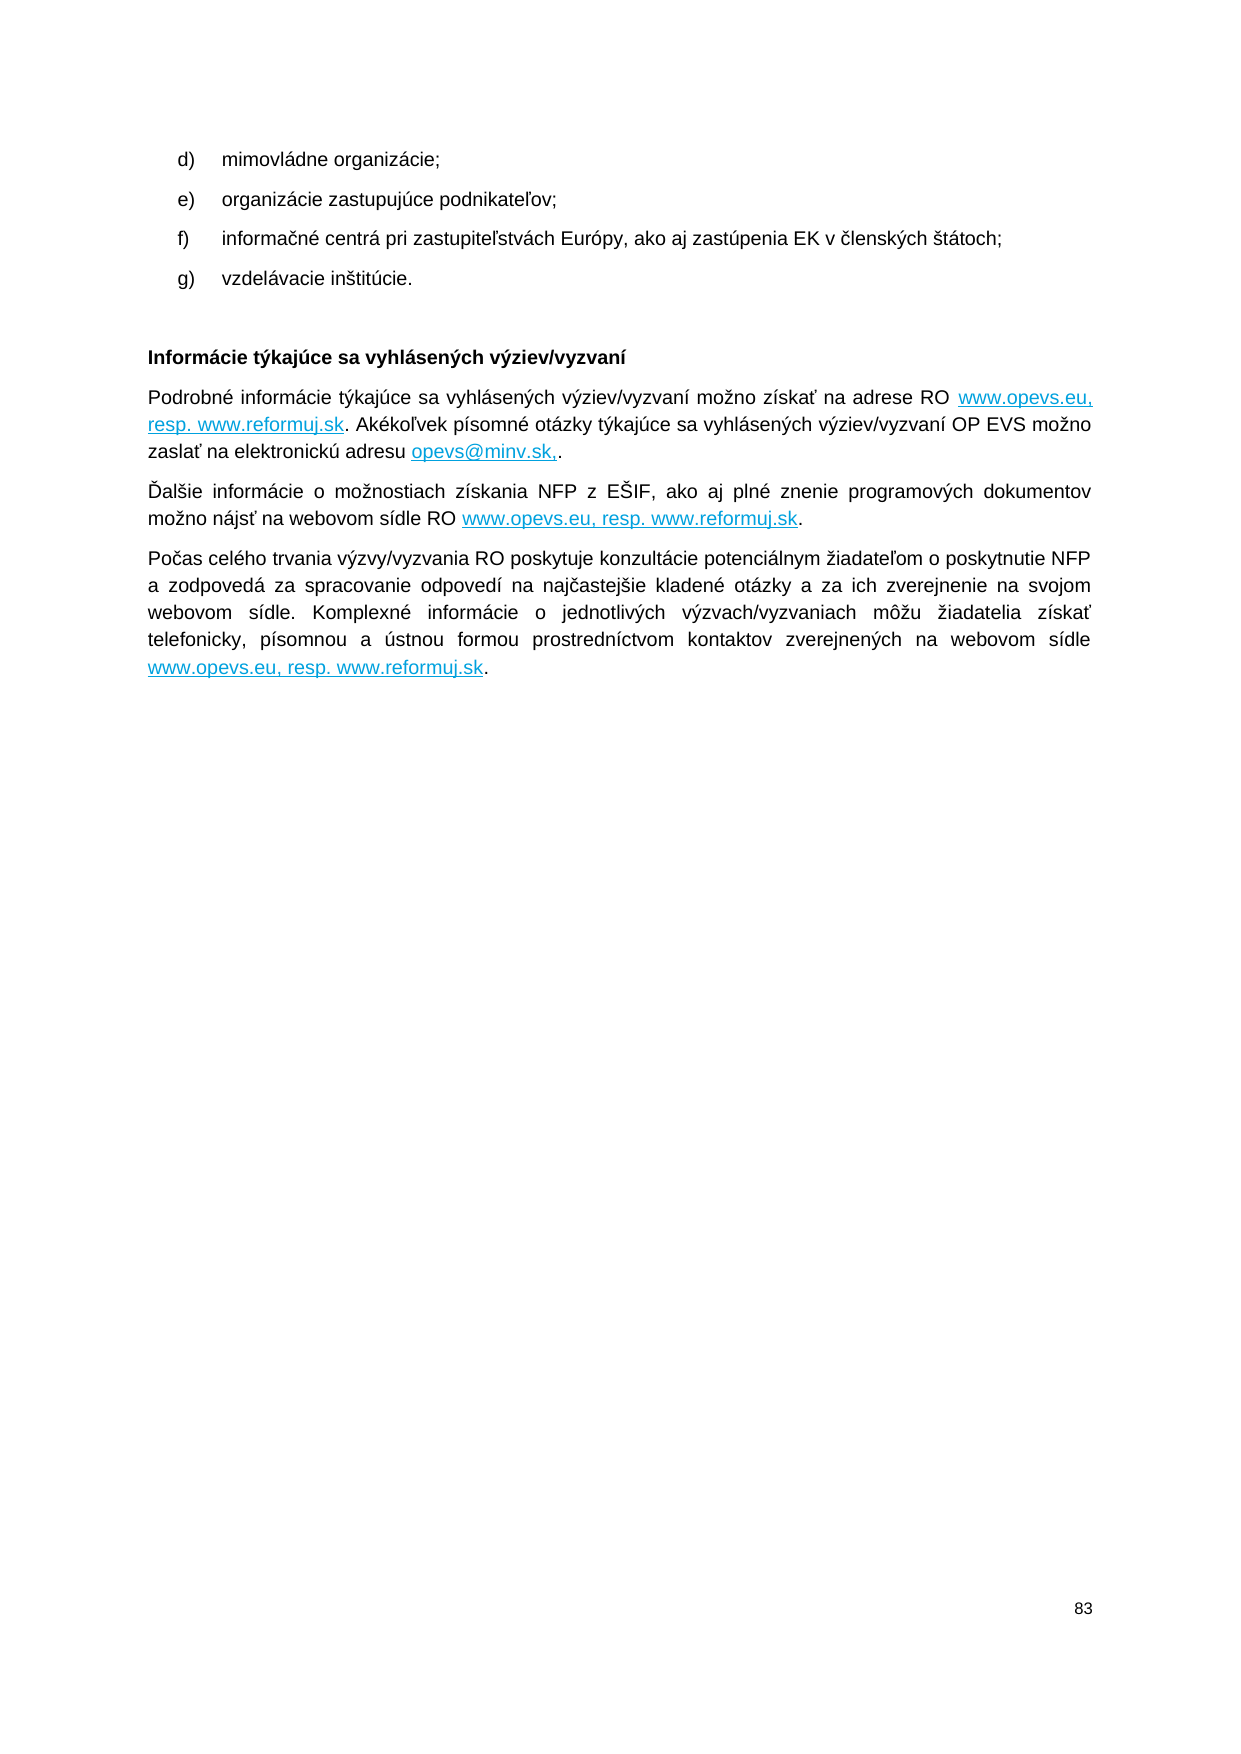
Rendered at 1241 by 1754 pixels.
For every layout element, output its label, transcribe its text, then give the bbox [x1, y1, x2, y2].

text Informácie týkajúce sa vyhlásených výziev/vyzvaní [148, 346, 1092, 369]
text e) organizácie zastupujúce podnikateľov; [177, 187, 1092, 210]
text f) informačné centrá pri zastupiteľstvách Európy, ako aj zastúpenia EK v členských štátoch; [177, 227, 1092, 250]
text Počas celého trvania výzvy/vyzvania RO poskytuje konzultácie potenciálnym žiadateľom o poskytnutie NFP a zodpovedá za spracovanie odpovedí na najčastejšie kladené otázky a za ich zverejnenie na svojom webovom sídle. Komplexné informácie o jednotlivých výzvach/vyzvaniach môžu žiadatelia získať telefonicky, písomnou a ústnou formou prostredníctvom kontaktov zverejnených na webovom sídle www.opevs.eu, resp. www.reformuj.sk. [148, 547, 1092, 678]
text g) vzdelávacie inštitúcie. [177, 267, 1092, 289]
text d) mimovládne organizácie; [177, 148, 1092, 170]
text Ďalšie informácie o možnostiach získania NFP z EŠIF, ako aj plné znenie programových dokumentov možno nájsť na webovom sídle RO www.opevs.eu, resp. www.reformuj.sk. [148, 480, 1092, 530]
text Podrobné informácie týkajúce sa vyhlásených výziev/vyzvaní možno získať na adrese RO www.opevs.eu, resp. www.reformuj.sk. Akékoľvek písomné otázky týkajúce sa vyhlásených výziev/vyzvaní OP EVS možno zaslať na elektronickú adresu opevs@minv.sk,. [148, 386, 1092, 463]
